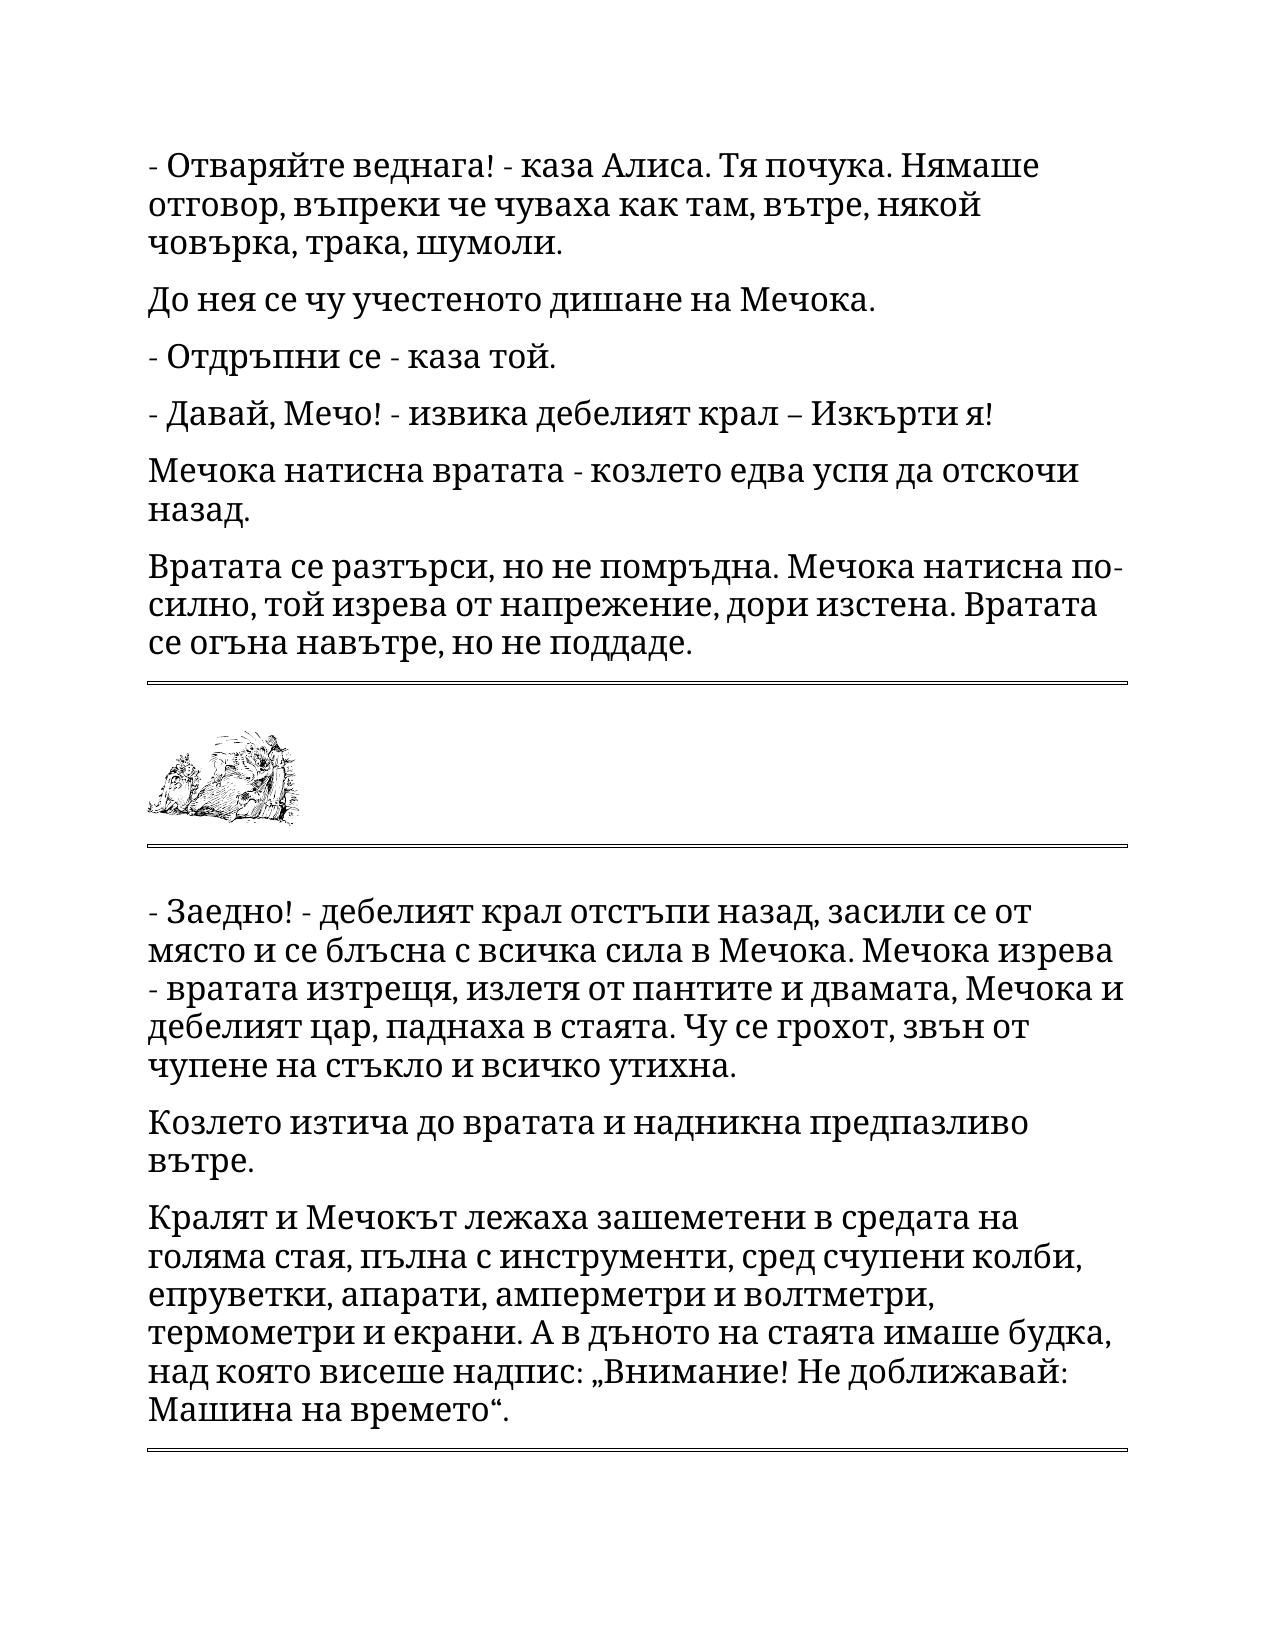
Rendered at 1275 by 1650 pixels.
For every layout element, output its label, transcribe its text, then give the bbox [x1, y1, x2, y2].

text До нея се чу учестеното дишане на Мечока. [148, 281, 1127, 320]
picture [147, 731, 300, 826]
text - Отдръпни се - каза той. [148, 338, 1127, 377]
text Мечока натисна вратата - козлето едва успя да отскочи назад. [148, 453, 1127, 529]
text Кралят и Мечокът лежаха зашеметени в средата на голяма стая, пълна с инструменти, сред счупени колби, епруветки, апарати, амперметри и волтметри, термометри и екрани. А в дъното на стаята имаше будка, над която висеше надпис: „Внимание! Не доближавай: Машина на времето“. [148, 1200, 1127, 1430]
text Вратата се разтърси, но не помръдна. Мечока натисна по-силно, той изрева от напрежение, дори изстена. Вратата се огъна навътре, но не поддаде. [148, 548, 1127, 663]
text Козлето изтича до вратата и надникна предпазливо вътре. [148, 1104, 1127, 1181]
text - Заедно! - дебелият крал отстъпи назад, засили се от място и се блъсна с всичка сила в Мечока. Мечока изрева - вратата изтрещя, излетя от пантите и двамата, Мечока и дебелият цар, паднаха в стаята. Чу се грохот, звън от чупене на стъкло и всичко утихна. [148, 894, 1127, 1086]
text - Отваряйте веднага! - каза Алиса. Тя почука. Нямаше отговор, въпреки че чуваха как там, вътре, някой човърка, трака, шумоли. [148, 148, 1127, 263]
text - Давай, Мечо! - извика дебелият крал – Изкърти я! [148, 396, 1127, 434]
